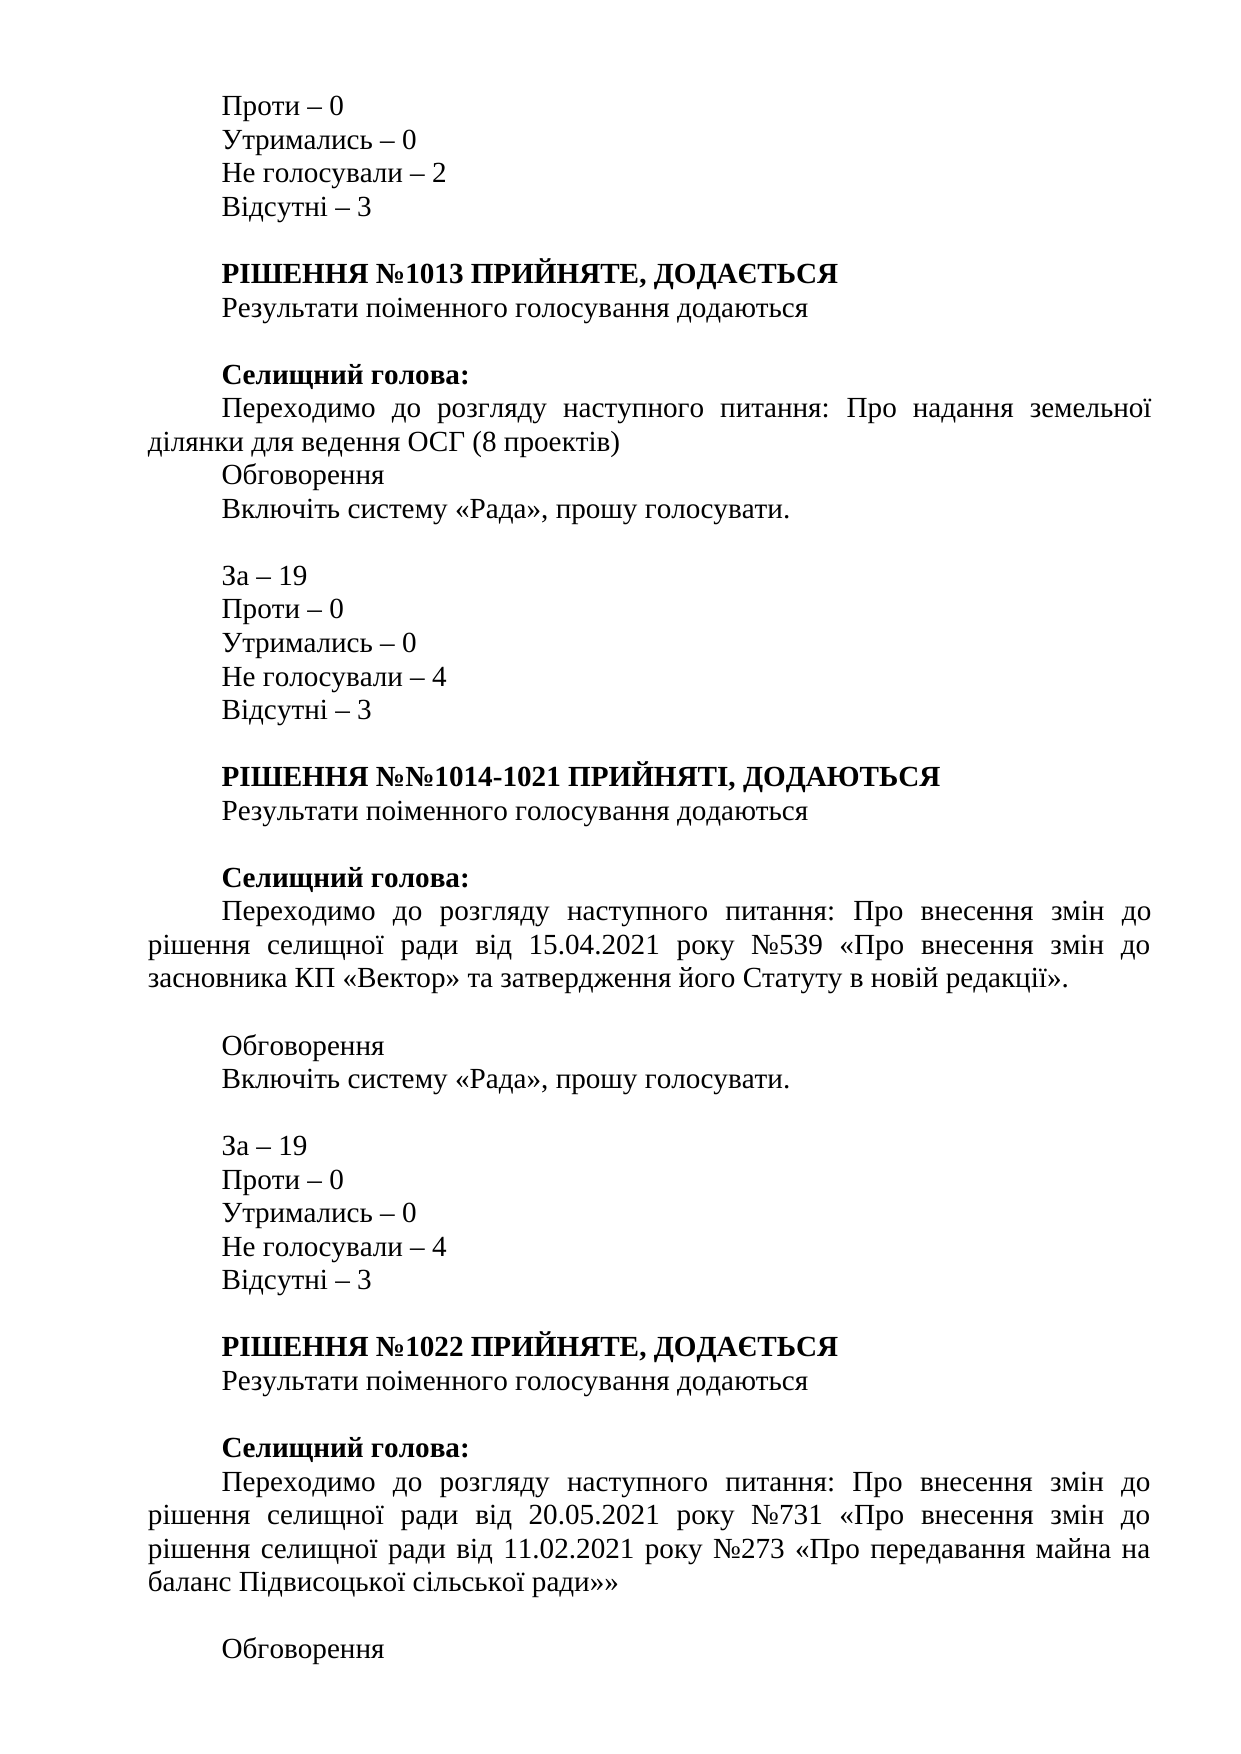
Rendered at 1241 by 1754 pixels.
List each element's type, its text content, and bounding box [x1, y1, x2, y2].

text РІШЕННЯ №1022 ПРИЙНЯТЕ, ДОДАЄТЬСЯ [148, 1329, 1152, 1363]
text Проти – 0 [148, 592, 1152, 625]
text Відсутні – 3 [148, 692, 1152, 726]
text Переходимо до розгляду наступного питання: Про внесення змін до рішення селищної ради від 20.05.2021 року №731 «Про внесення змін до рішення селищної ради від 11.02.2021 року №273 «Про передавання майна на баланс Підвисоцької сільської ради»» [148, 1464, 1152, 1598]
text Утримались – 0 [148, 1195, 1152, 1229]
text РІШЕННЯ №№1014-1021 ПРИЙНЯТІ, ДОДАЮТЬСЯ [148, 759, 1152, 793]
text Обговорення [148, 457, 1152, 491]
text Утримались – 0 [148, 122, 1152, 156]
text Результати поіменного голосування додаються [148, 793, 1152, 826]
text Не голосували – 4 [148, 659, 1152, 692]
text Переходимо до розгляду наступного питання: Про надання земельної ділянки для ведення ОСГ (8 проектів) [148, 390, 1152, 457]
text Відсутні – 3 [148, 189, 1152, 223]
text Результати поіменного голосування додаються [148, 1363, 1152, 1397]
text Селищний голова: [148, 1430, 1152, 1464]
text РІШЕННЯ №1013 ПРИЙНЯТЕ, ДОДАЄТЬСЯ [148, 256, 1152, 290]
text Селищний голова: [148, 860, 1152, 893]
text Не голосували – 2 [148, 156, 1152, 189]
text Селищний голова: [148, 357, 1152, 390]
text За – 19 [148, 1128, 1152, 1162]
text Обговорення [148, 1631, 1152, 1665]
text Утримались – 0 [148, 625, 1152, 659]
text Результати поіменного голосування додаються [148, 290, 1152, 323]
text Відсутні – 3 [148, 1262, 1152, 1296]
text Проти – 0 [148, 88, 1152, 122]
text Переходимо до розгляду наступного питання: Про внесення змін до рішення селищної ради від 15.04.2021 року №539 «Про внесення змін до засновника КП «Вектор» та затвердження його Статуту в новій редакції». [148, 893, 1152, 994]
text Не голосували – 4 [148, 1229, 1152, 1262]
text Включіть систему «Рада», прошу голосувати. [148, 1061, 1152, 1095]
text Проти – 0 [148, 1162, 1152, 1195]
text За – 19 [148, 558, 1152, 592]
text Обговорення [148, 1028, 1152, 1061]
text Включіть систему «Рада», прошу голосувати. [148, 491, 1152, 524]
